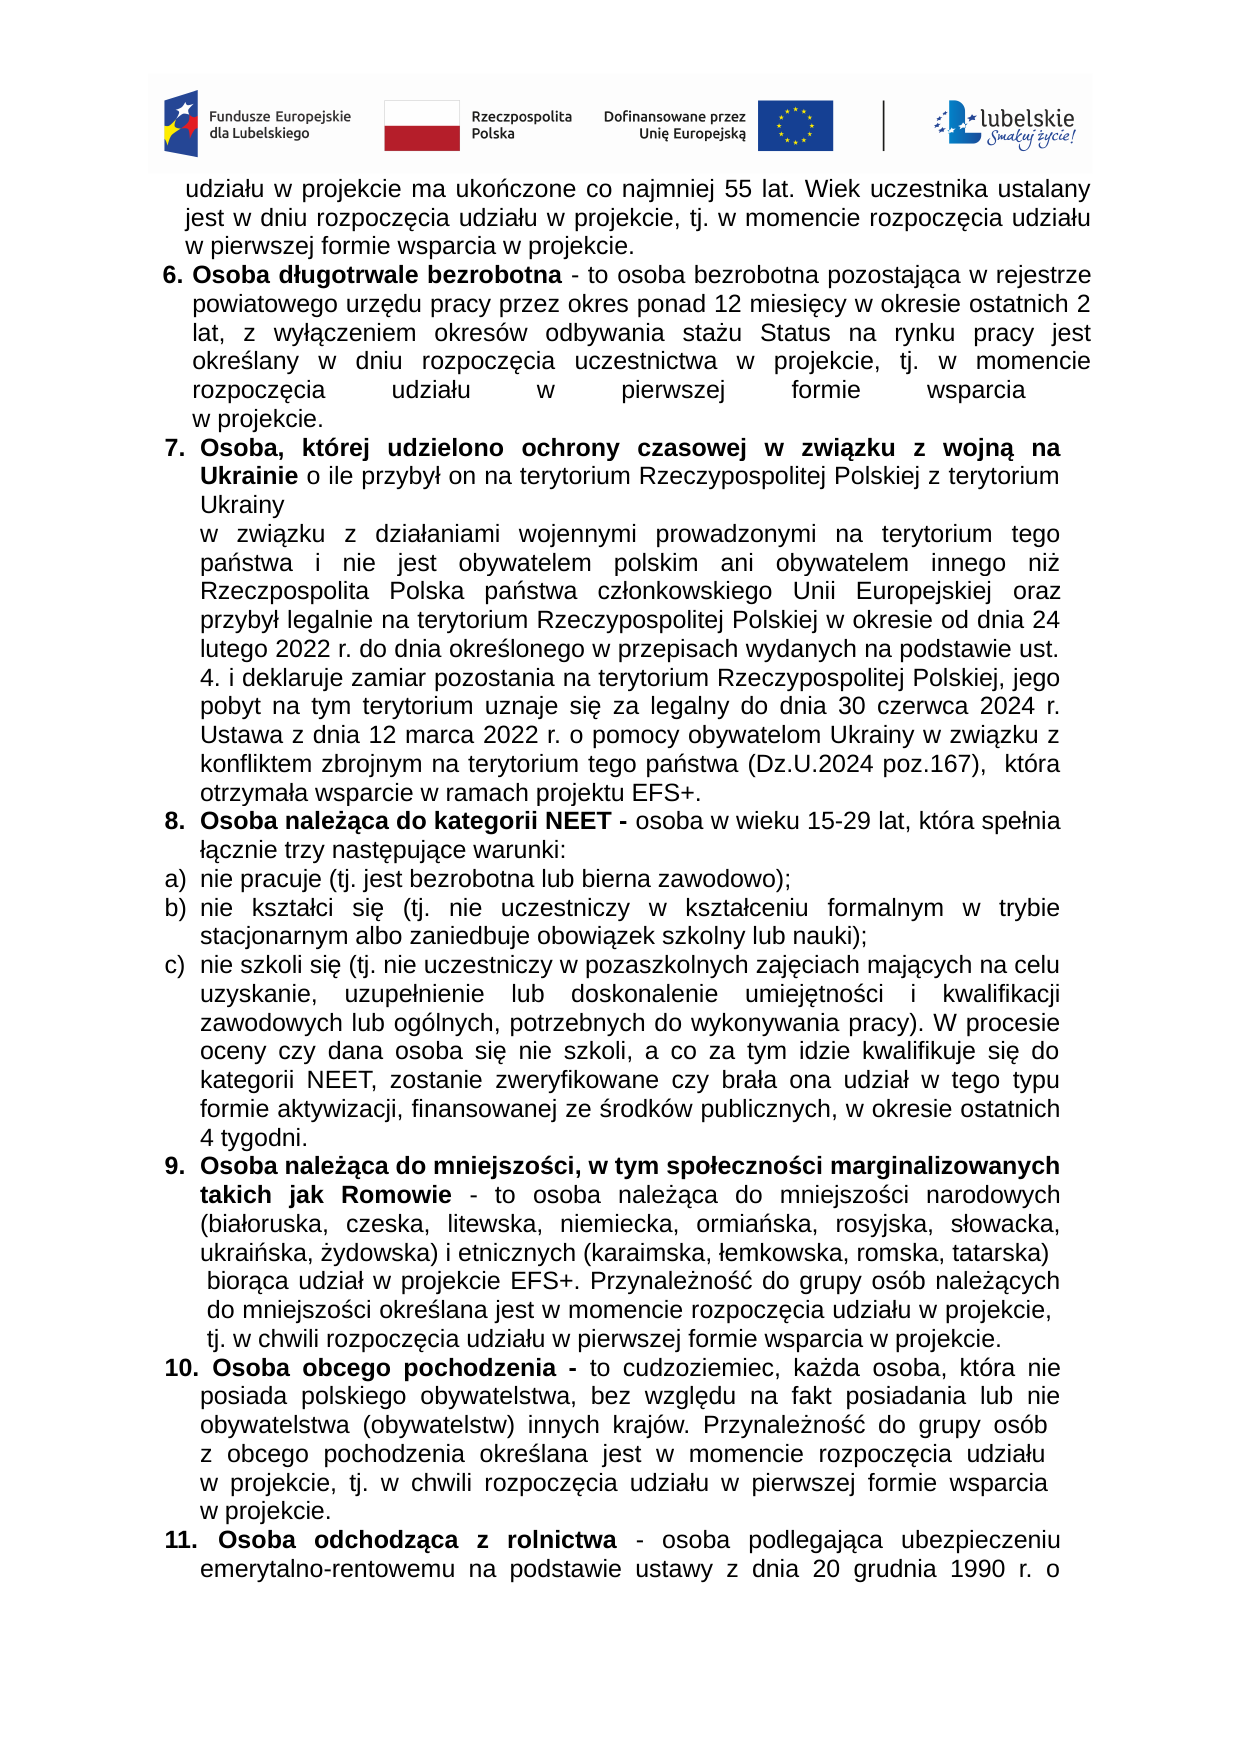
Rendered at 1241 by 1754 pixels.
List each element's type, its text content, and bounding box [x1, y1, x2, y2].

text biorąca udział w projekcie EFS+. Przynależność do grupy osób należących do mniejszości określana jest w momencie rozpoczęcia udziału w projekcie, tj. w chwili rozpoczęcia udziału w pierwszej formie wsparcia w projekcie. [207, 1266, 1061, 1352]
list Osoba długotrwale bezrobotna - to osoba bezrobotna pozostająca w rejestrze powiatowego urzędu pracy przez okres ponad 12 miesięcy w okresie ostatnich 2 lat, z wyłączeniem okresów odbywania stażu Status na rynku pracy jest określany w dniu rozpoczęcia uczestnictwa w projekcie, tj. w momencie rozpoczęcia udziału w pierwszej formie wsparcia w projekcie. [162, 260, 1093, 432]
list nie szkoli się (tj. nie uczestniczy w pozaszkolnych zajęciach mających na celu uzyskanie, uzupełnienie lub doskonalenie umiejętności i kwalifikacji zawodowych lub ogólnych, potrzebnych do wykonywania pracy). W procesie oceny czy dana osoba się nie szkoli, a co za tym idzie kwalifikuje się do kategorii NEET, zostanie zweryfikowane czy brała ona udział w tego typu formie aktywizacji, finansowanej ze środków publicznych, w okresie ostatnich 4 tygodni. [164, 950, 1061, 1151]
text takich jak Romowie - to osoba należąca do mniejszości narodowych (białoruska, czeska, litewska, niemiecka, ormiańska, rosyjska, słowacka, ukraińska, żydowska) i etnicznych (karaimska, łemkowska, romska, tatarska) [200, 1180, 1061, 1266]
picture [147, 73, 1093, 174]
list nie kształci się (tj. nie uczestniczy w kształceniu formalnym w trybie stacjonarnym albo zaniedbuje obowiązek szkolny lub nauki); [164, 892, 1061, 950]
list Osoba należąca do mniejszości, w tym społeczności marginalizowanych [164, 1151, 1093, 1180]
list Osoba obcego pochodzenia - to cudzoziemiec, każda osoba, która nie posiada polskiego obywatelstwa, bez względu na fakt posiadania lub nie obywatelstwa (obywatelstw) innych krajów. Przynależność do grupy osób z obcego pochodzenia określana jest w momencie rozpoczęcia udziału w projekcie, tj. w chwili rozpoczęcia udziału w pierwszej formie wsparcia w projekcie. [164, 1352, 1061, 1525]
list Osoba należąca do kategorii NEET - osoba w wieku 15-29 lat, która spełnia łącznie trzy następujące warunki: [164, 806, 1061, 864]
list nie pracuje (tj. jest bezrobotna lub bierna zawodowo); [164, 864, 1093, 892]
list Osoba, której udzielono ochrony czasowej w związku z wojną na Ukrainie o ile przybył on na terytorium Rzeczypospolitej Polskiej z terytorium Ukrainy w związku z działaniami wojennymi prowadzonymi na terytorium tego państwa i nie jest obywatelem polskim ani obywatelem innego niż Rzeczpospolita Polska państwa członkowskiego Unii Europejskiej oraz przybył legalnie na terytorium Rzeczypospolitej Polskiej w okresie od dnia 24 lutego 2022 r. do dnia określonego w przepisach wydanych na podstawie ust. 4. i deklaruje zamiar pozostania na terytorium Rzeczypospolitej Polskiej, jego pobyt na tym terytorium uznaje się za legalny do dnia 30 czerwca 2024 r. Ustawa z dnia 12 marca 2022 r. o pomocy obywatelom Ukrainy w związku z konfliktem zbrojnym na terytorium tego państwa (Dz.U.2024 poz.167), która otrzymała wsparcie w ramach projektu EFS+. [164, 432, 1061, 806]
